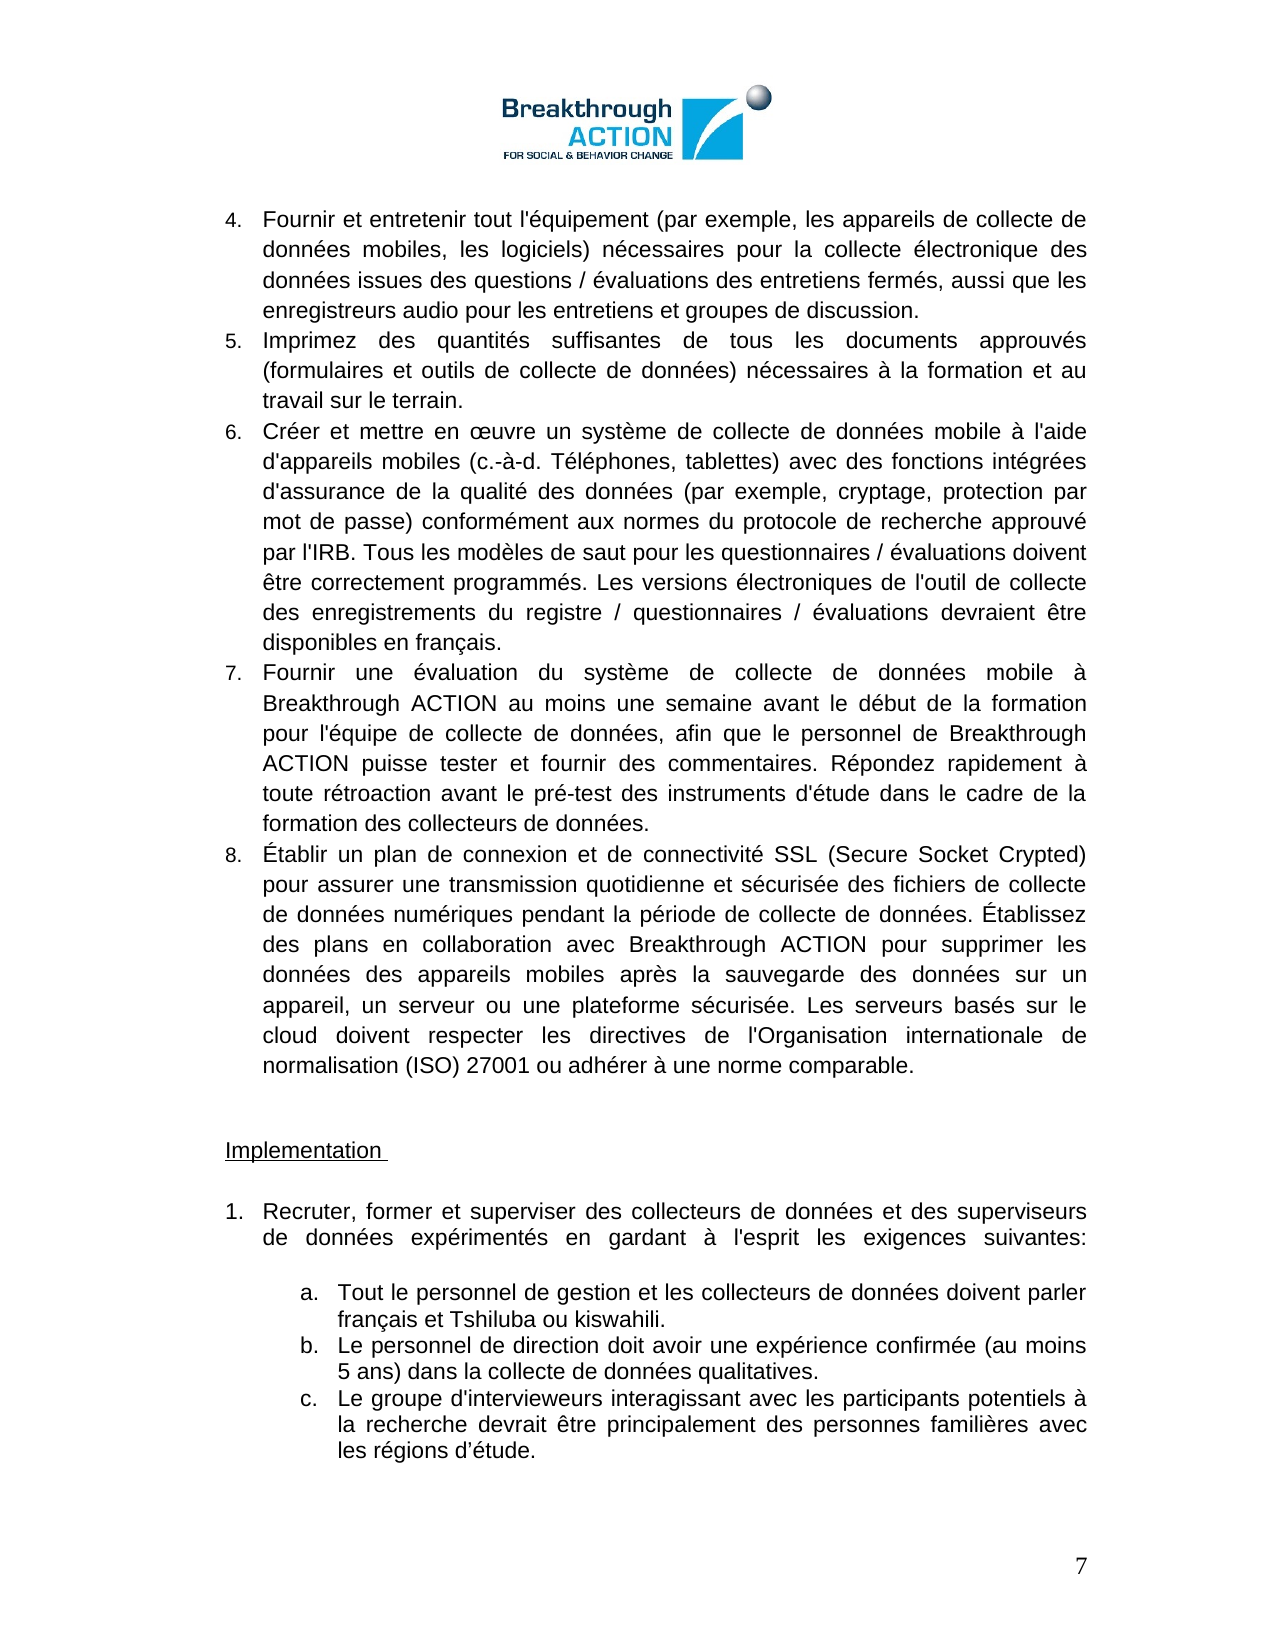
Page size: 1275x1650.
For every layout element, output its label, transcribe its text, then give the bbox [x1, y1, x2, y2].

list Fournir une évaluation du système de collecte de données mobile à Breakthrough ACTION au moins une semaine avant le début de la formation pour l'équipe de collecte de données, afin que le personnel de Breakthrough ACTION puisse tester et fournir des commentaires. Répondez rapidement à toute rétroaction avant le pré-test des instruments d'étude dans le cadre de la formation des collecteurs de données. [225, 659, 1087, 837]
list Fournir et entretenir tout l'équipement (par exemple, les appareils de collecte de données mobiles, les logiciels) nécessaires pour la collecte électronique des données issues des questions / évaluations des entretiens fermés, aussi que les enregistreurs audio pour les entretiens et groupes de discussion. [225, 206, 1087, 323]
list Créer et mettre en œuvre un système de collecte de données mobile à l'aide d'appareils mobiles (c.-à-d. Téléphones, tablettes) avec des fonctions intégrées d'assurance de la qualité des données (par exemple, cryptage, protection par mot de passe) conformément aux normes du protocole de recherche approuvé par l'IRB. Tous les modèles de saut pour les questionnaires / évaluations doivent être correctement programmés. Les versions électroniques de l'outil de collecte des enregistrements du registre / questionnaires / évaluations devraient être disponibles en français. [225, 418, 1087, 656]
picture [499, 75, 776, 165]
list Le groupe d'intervieweurs interagissant avec les participants potentiels à la recherche devrait être principalement des personnes familières avec les régions d’étude. [300, 1384, 1087, 1464]
text Implementation [225, 1137, 1087, 1164]
list Tout le personnel de gestion et les collecteurs de données doivent parler français et Tshiluba ou kiswahili. [300, 1279, 1087, 1332]
list Établir un plan de connexion et de connectivité SSL (Secure Socket Crypted) pour assurer une transmission quotidienne et sécurisée des fichiers de collecte de données numériques pendant la période de collecte de données. Établissez des plans en collaboration avec Breakthrough ACTION pour supprimer les données des appareils mobiles après la sauvegarde des données sur un appareil, un serveur ou une plateforme sécurisée. Les serveurs basés sur le cloud doivent respecter les directives de l'Organisation internationale de normalisation (ISO) 27001 ou adhérer à une norme comparable. [225, 841, 1087, 1078]
list Recruter, former et superviser des collecteurs de données et des superviseurs de données expérimentés en gardant à l'esprit les exigences suivantes: [225, 1198, 1087, 1279]
list Le personnel de direction doit avoir une expérience confirmée (au moins 5 ans) dans la collecte de données qualitatives. [300, 1332, 1087, 1384]
list Imprimez des quantités suffisantes de tous les documents approuvés (formulaires et outils de collecte de données) nécessaires à la formation et au travail sur le terrain. [225, 327, 1087, 414]
